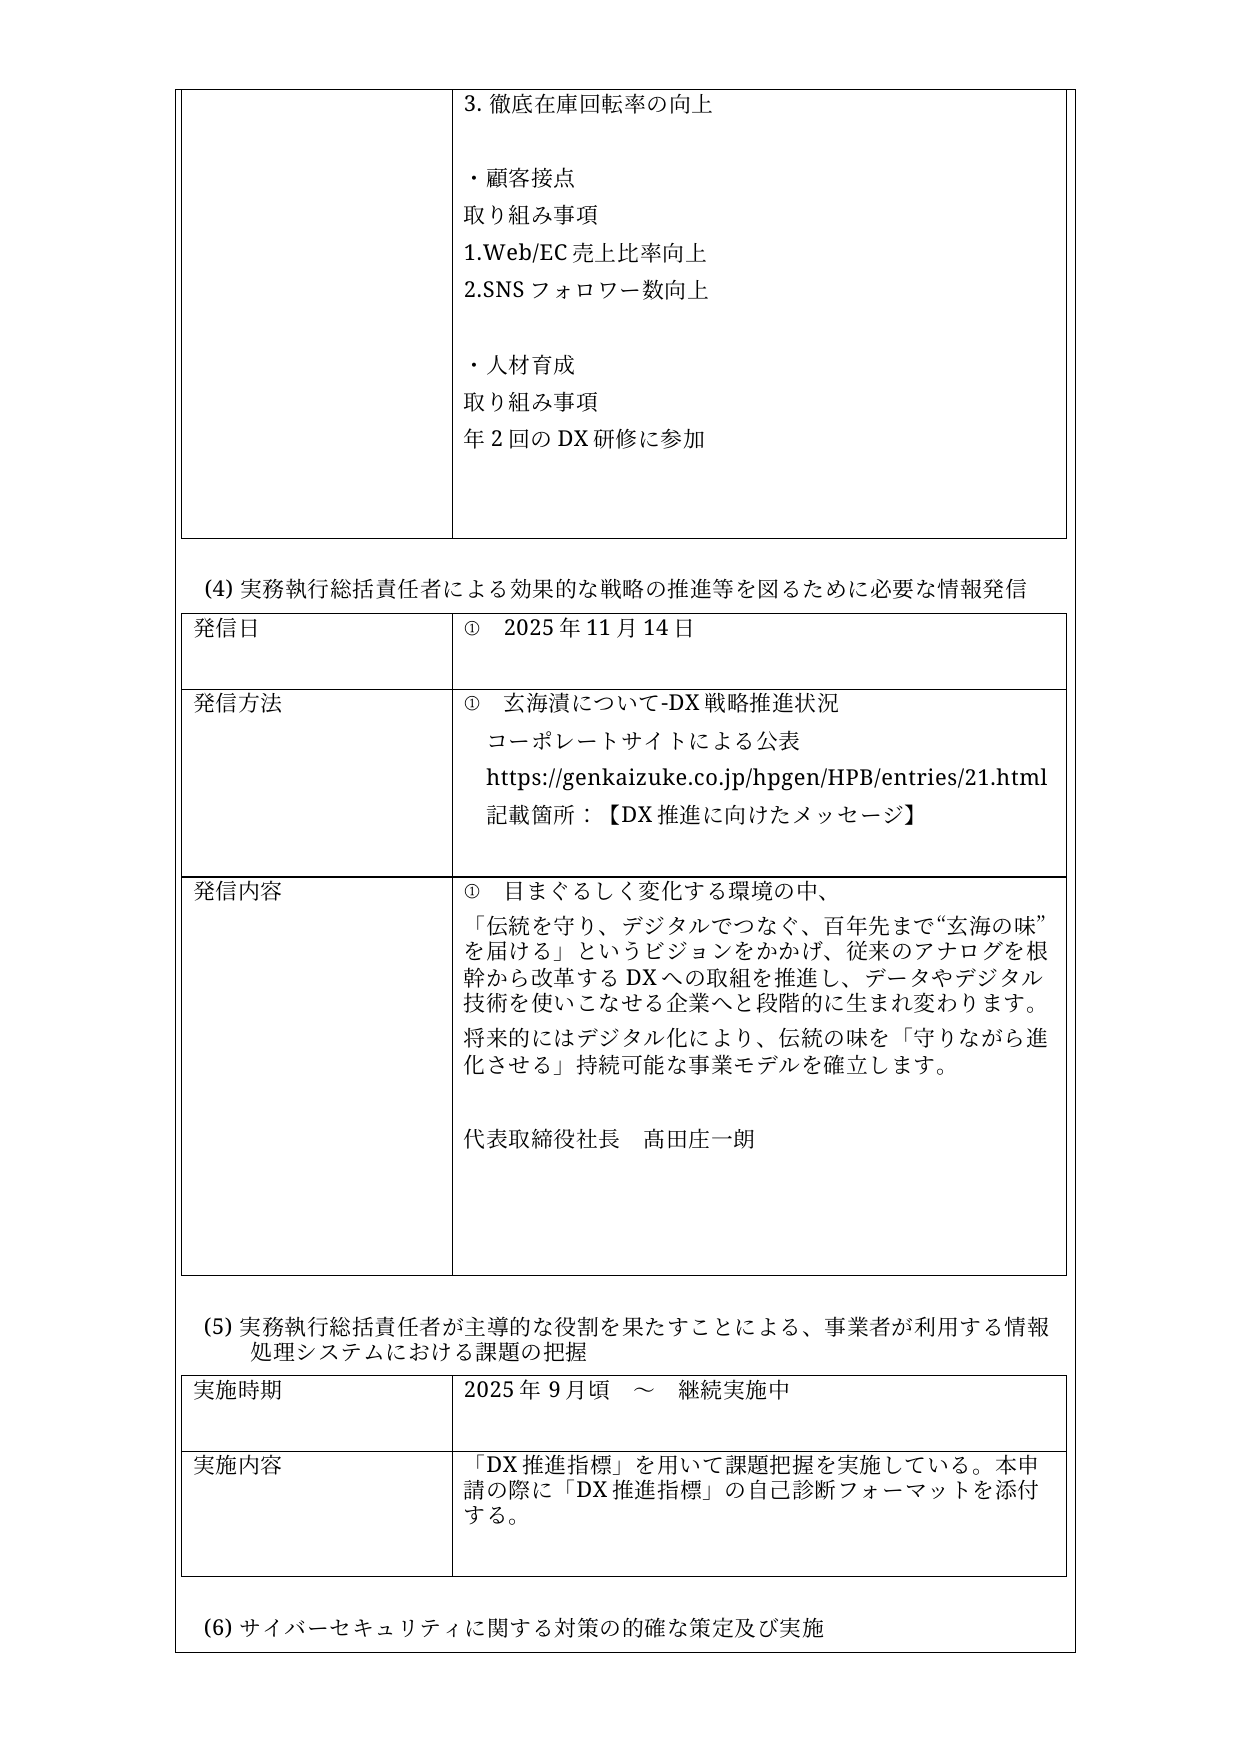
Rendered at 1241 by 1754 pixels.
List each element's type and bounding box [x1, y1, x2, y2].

table_cell [176, 90, 1075, 1652]
